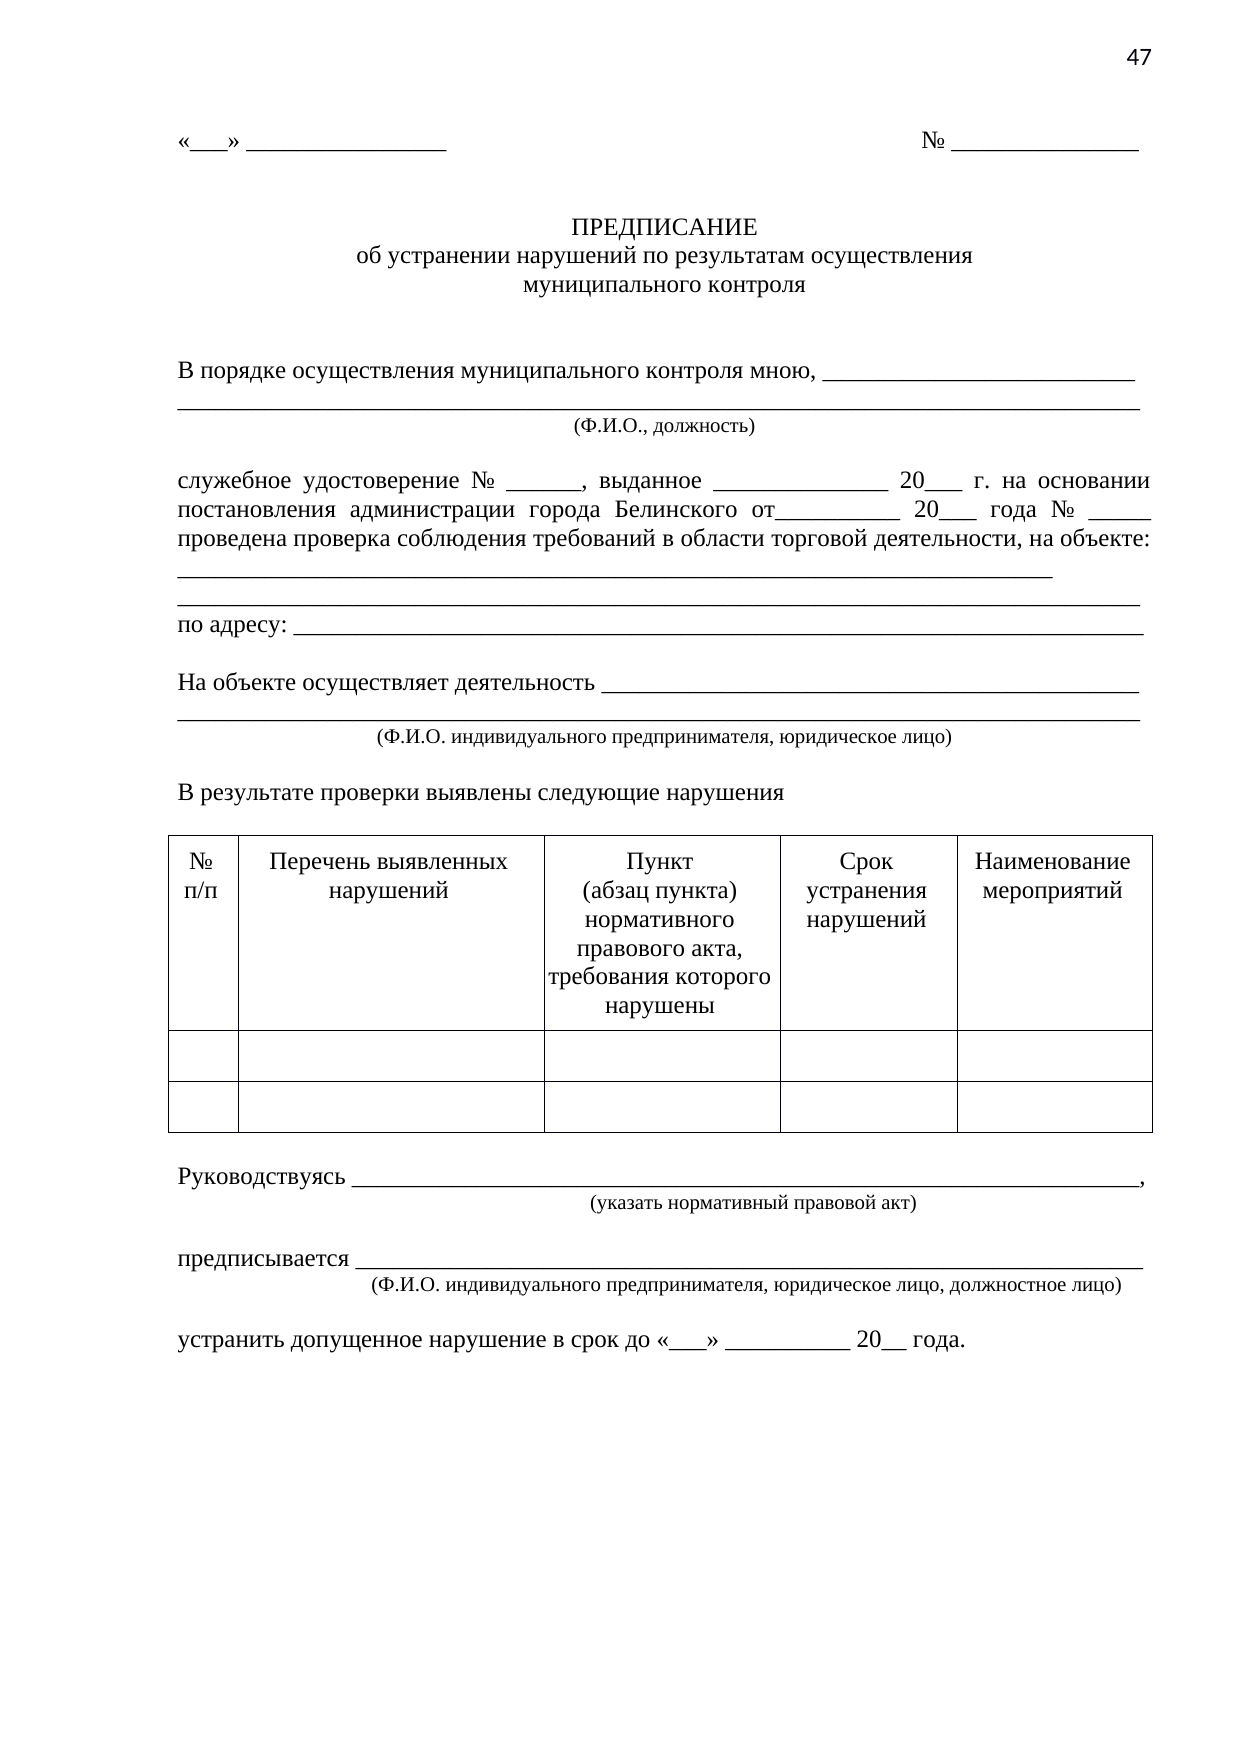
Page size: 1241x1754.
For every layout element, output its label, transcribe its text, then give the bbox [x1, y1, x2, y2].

text (Ф.И.О. индивидуального предпринимателя, юридическое лицо) [177, 724, 1152, 748]
text по адресу: ____________________________________________________________________ [177, 609, 1152, 638]
table_cell [239, 1082, 544, 1132]
text служебное удостоверение № ______, выданное ______________ 20___ г. на основании постановления администрации города Белинского от__________ 20___ года № _____ проведена проверка соблюдения требований в области торговой деятельности, на объекте: ______________________________________________________________________ [177, 466, 1152, 581]
text (Ф.И.О., должность) [177, 413, 1152, 437]
text _____________________________________________________________________________ [177, 384, 1152, 413]
table_header Срок устранения нарушений [781, 836, 957, 1029]
table_cell [169, 1082, 238, 1132]
text _____________________________________________________________________________ [177, 581, 1152, 609]
table_cell [958, 1031, 1152, 1081]
table_cell [781, 1082, 957, 1132]
table_cell [781, 1031, 957, 1081]
table_cell [545, 1031, 780, 1081]
table_cell [958, 1082, 1152, 1132]
text муниципального контроля [177, 269, 1152, 298]
text ПРЕДПИСАНИЕ [177, 212, 1152, 240]
table_cell [169, 1031, 238, 1081]
table_header Наименование мероприятий [958, 836, 1152, 1029]
table_header № п/п [169, 836, 238, 1029]
text Руководствуясь _______________________________________________________________, [177, 1161, 1152, 1190]
table_cell [239, 1031, 544, 1081]
text В порядке осуществления муниципального контроля мною, _________________________ [177, 355, 1152, 384]
table_header Перечень выявленных нарушений [239, 836, 544, 1029]
text На объекте осуществляет деятельность ___________________________________________ [177, 667, 1152, 696]
text (Ф.И.О. индивидуального предпринимателя, юридическое лицо, должностное лицо) [177, 1272, 1152, 1296]
text _____________________________________________________________________________ [177, 696, 1152, 724]
text об устранении нарушений по результатам осуществления [177, 240, 1152, 269]
text устранить допущенное нарушение в срок до «___» __________ 20__ года. [177, 1324, 1152, 1353]
text В результате проверки выявлены следующие нарушения [177, 777, 1152, 806]
text (указать нормативный правовой акт) [177, 1190, 1152, 1214]
table_cell [545, 1082, 780, 1132]
text предписывается _______________________________________________________________ [177, 1243, 1152, 1272]
text «___» ________________ № _______________ [177, 125, 1152, 154]
table_header Пункт (абзац пункта) нормативного правового акта, требования которого нарушены [545, 836, 780, 1029]
